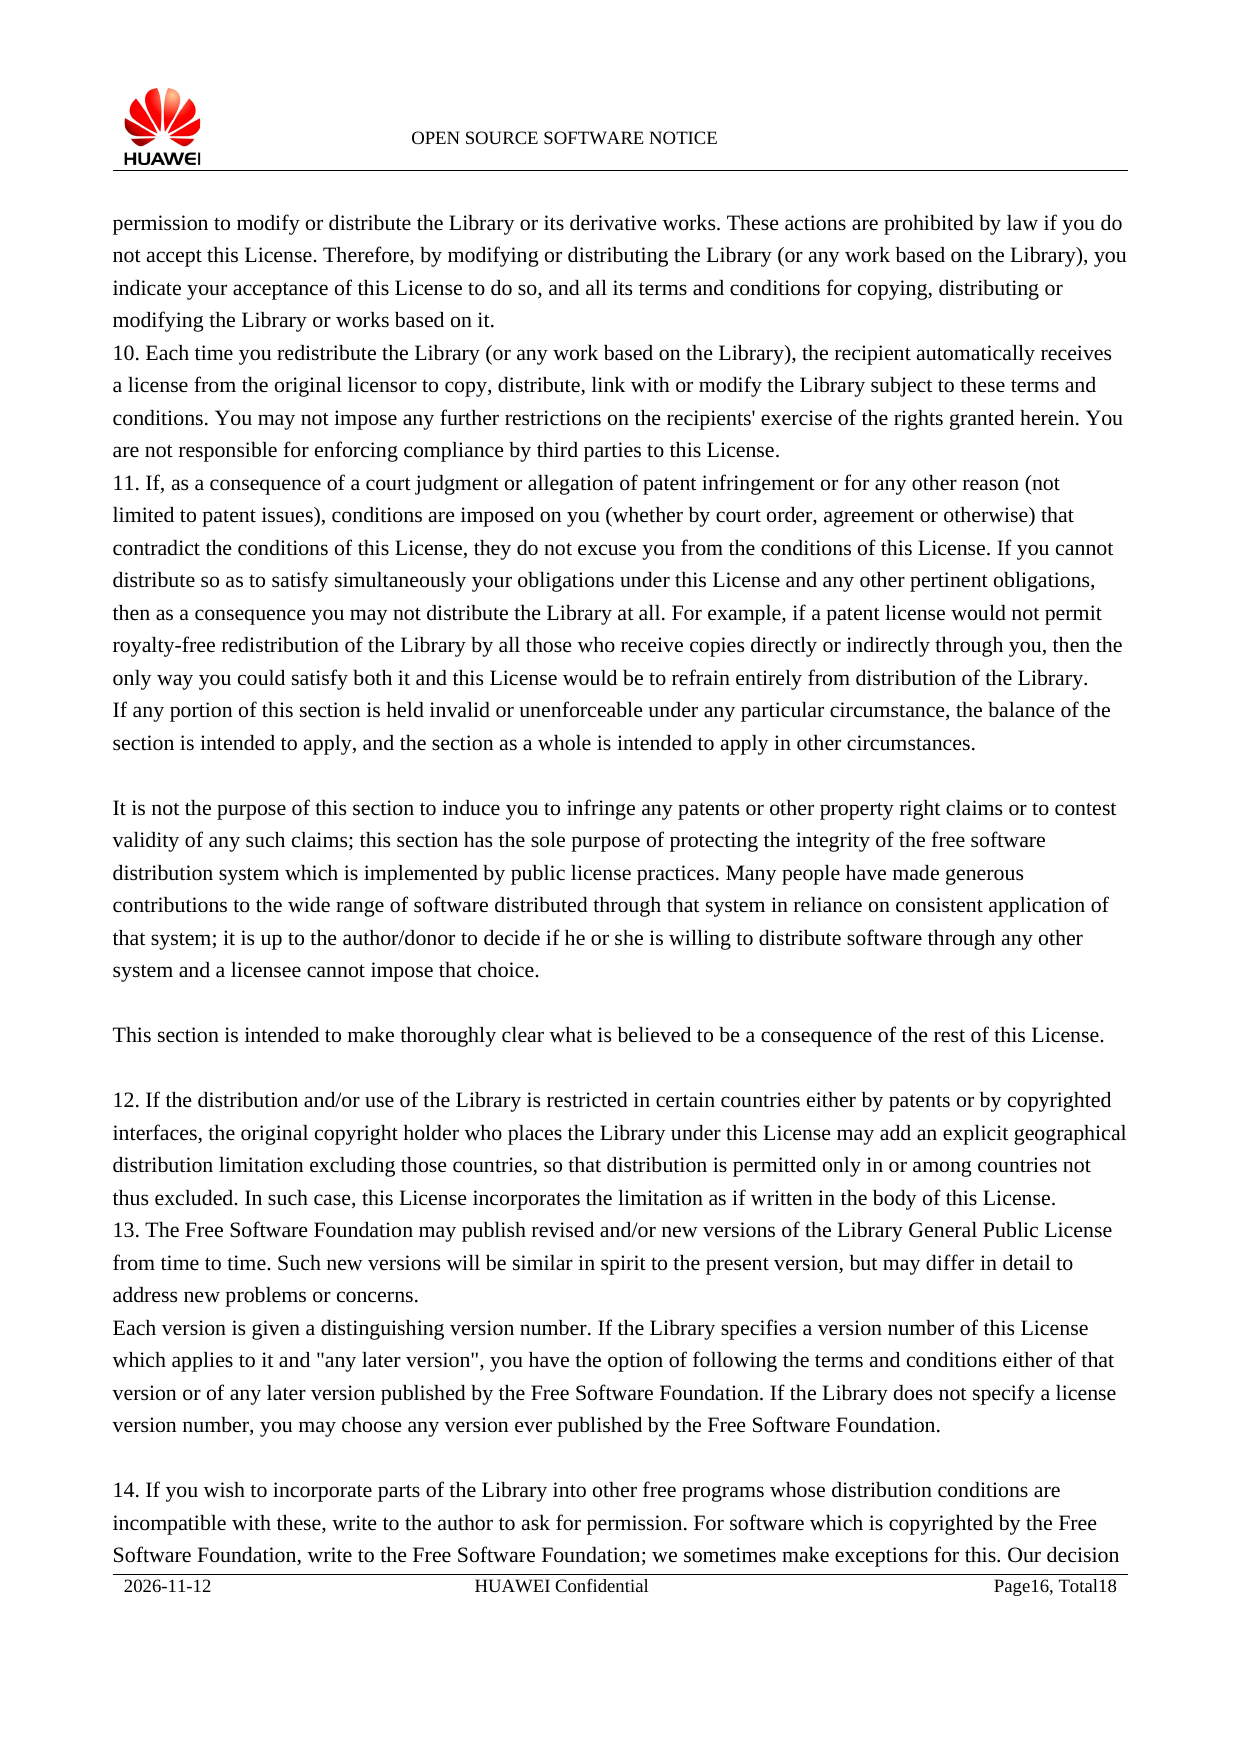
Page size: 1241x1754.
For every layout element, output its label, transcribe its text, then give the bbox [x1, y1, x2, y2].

picture [124, 88, 201, 165]
